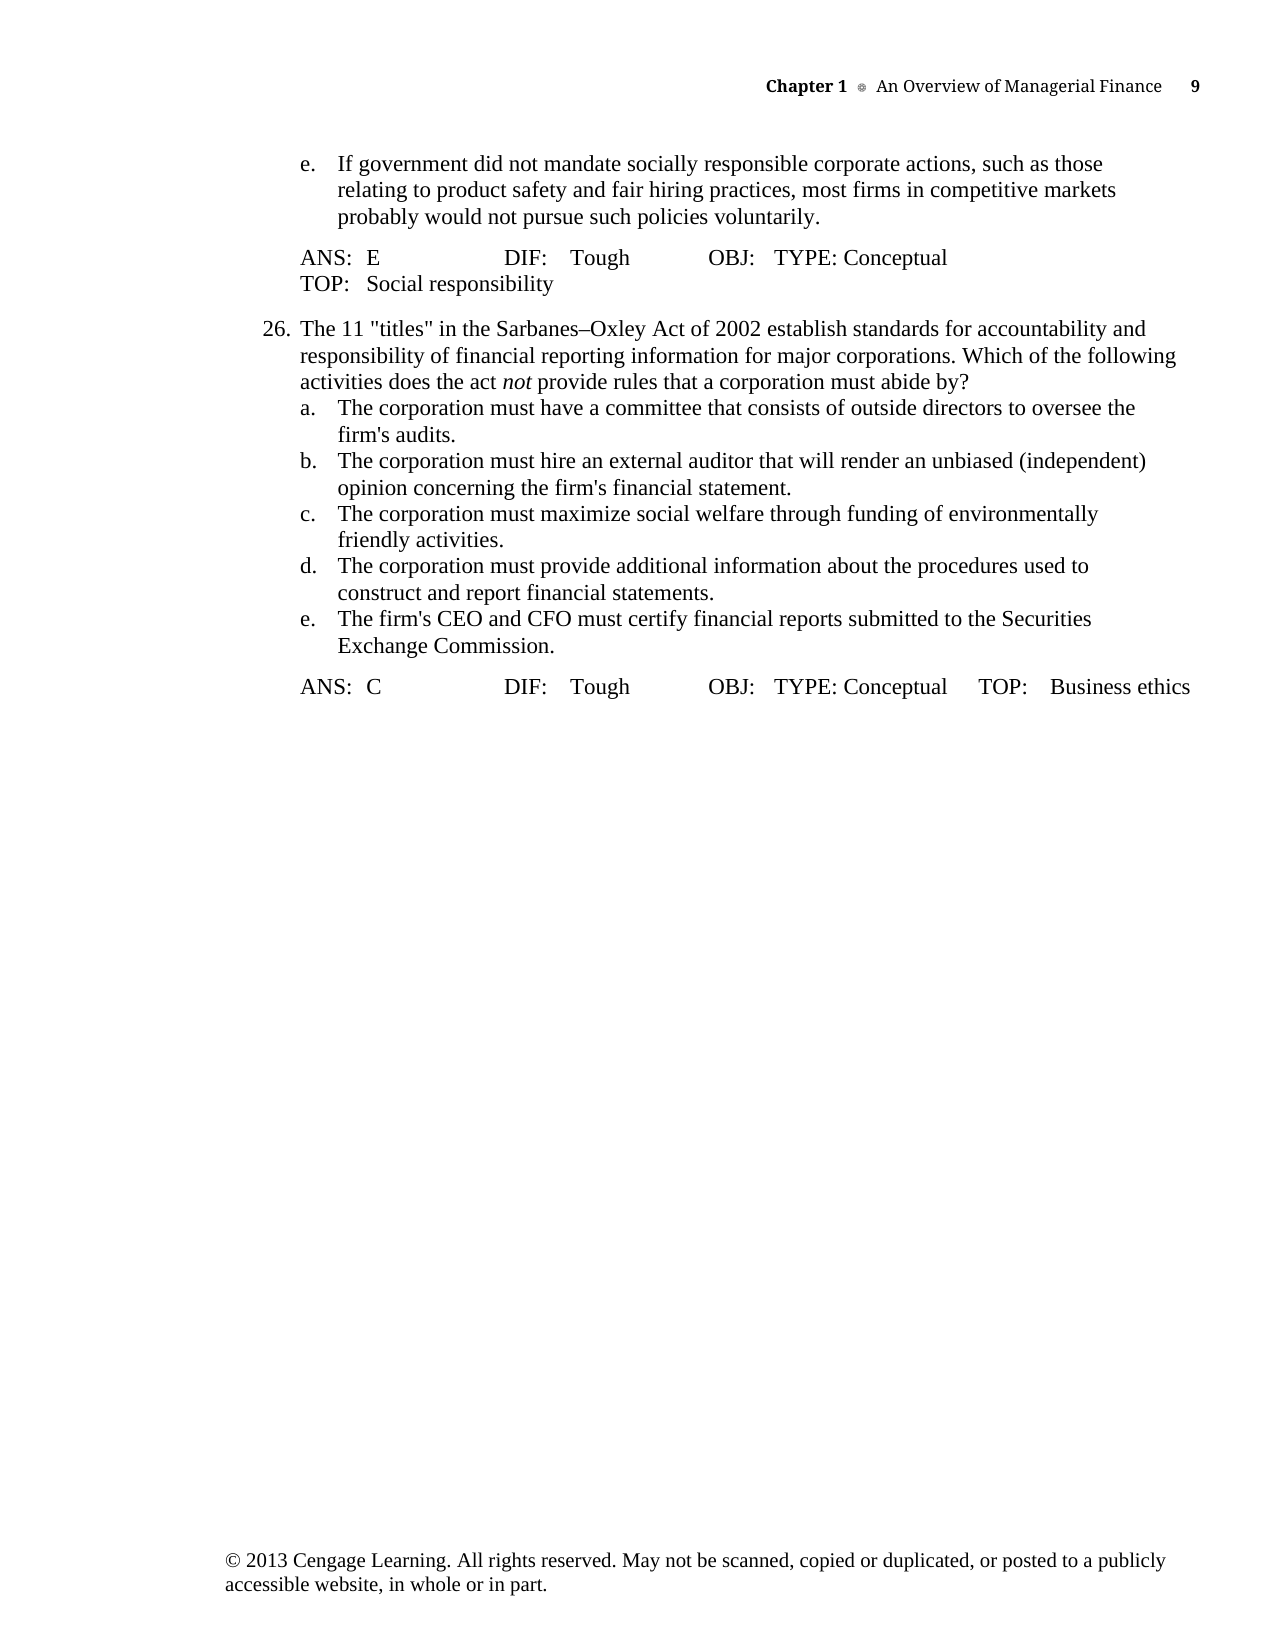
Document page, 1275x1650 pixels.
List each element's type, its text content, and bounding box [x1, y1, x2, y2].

table_cell b. [295, 447, 333, 500]
table_cell d. [295, 553, 333, 605]
table_cell The corporation must hire an external auditor that will render an unbiased (independent) opinion concerning the firm's financial statement. [333, 447, 1177, 500]
text ANS: C DIF: Tough OBJ: TYPE: Conceptual TOP: Business ethics [300, 673, 1200, 699]
table_cell The firm's CEO and CFO must certify financial reports submitted to the Securities Exchange Commission. [333, 605, 1177, 658]
table_cell e. [295, 605, 333, 658]
list The 11 "titles" in the Sarbanes–Oxley Act of 2002 establish standards for accountability and responsibility of financial reporting information for major corporations. Which of the following activities does the act not provide rules that a corporation must abide by? [262, 315, 1200, 394]
table_header The corporation must have a committee that consists of outside directors to oversee the firm's audits. [333, 395, 1177, 447]
table_cell c. [295, 500, 333, 553]
table_cell e. [295, 150, 333, 229]
table_cell If government did not mandate socially responsible corporate actions, such as those relating to product safety and fair hiring practices, most firms in competitive markets probably would not pursue such policies voluntarily. [333, 150, 1177, 229]
table_cell The corporation must maximize social welfare through funding of environmentally friendly activities. [333, 500, 1177, 553]
table_header a. [295, 395, 333, 447]
text ANS: : Tough OBJ: TYPE: Conceptual [300, 244, 1200, 270]
table_cell The corporation must provide additional information about the procedures used to construct and report financial statements. [333, 553, 1177, 605]
text TOP: Social responsibility [300, 270, 1200, 297]
